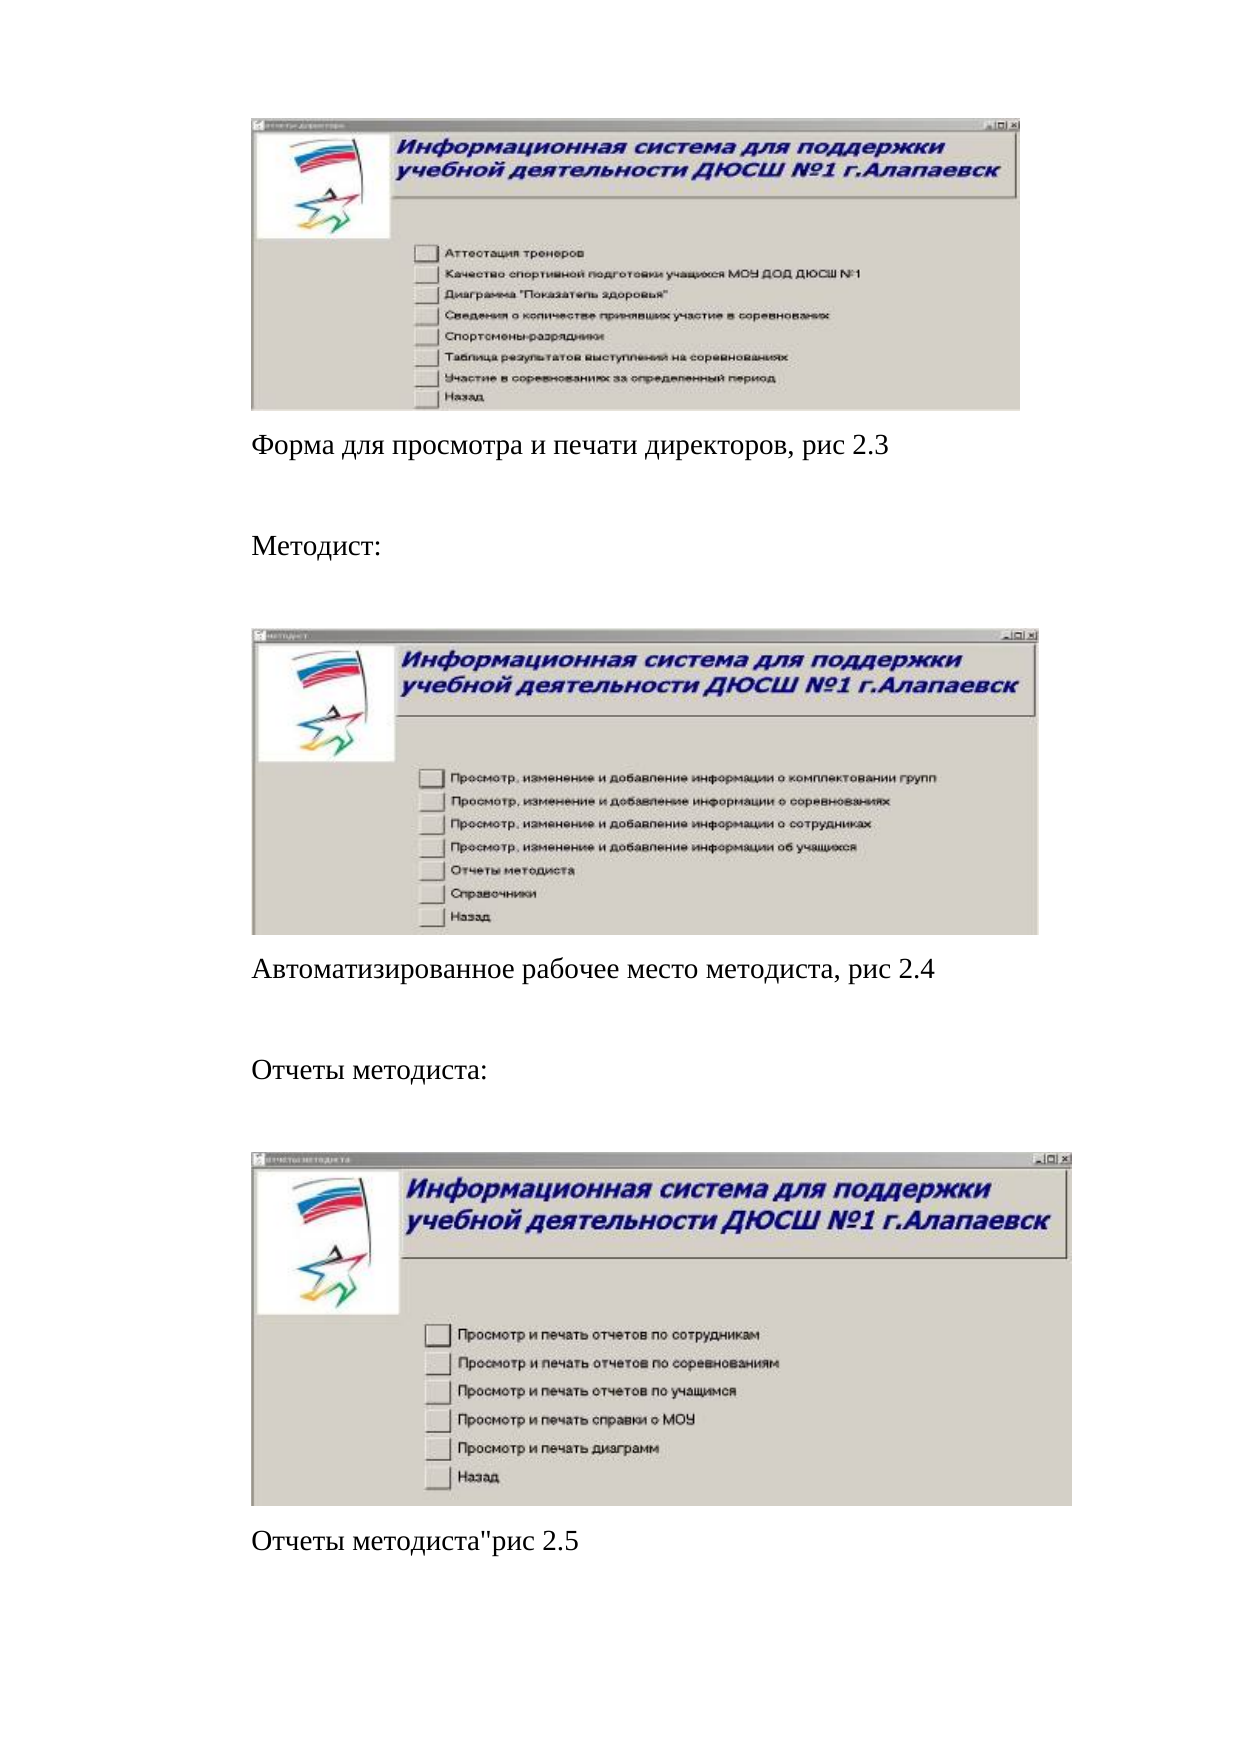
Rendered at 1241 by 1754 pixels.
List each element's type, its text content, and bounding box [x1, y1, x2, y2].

text Методист: [177, 528, 1152, 561]
picture [251, 1152, 1072, 1506]
text Отчеты методиста: [177, 1052, 1152, 1086]
picture [251, 628, 1039, 935]
picture [251, 118, 1020, 411]
text Отчеты методиста"рис 2.5 [177, 1523, 1152, 1556]
text Форма для просмотра и печати директоров, рис 2.3 [177, 427, 1152, 461]
text Автоматизированное рабочее место методиста, рис 2.4 [177, 952, 1152, 985]
